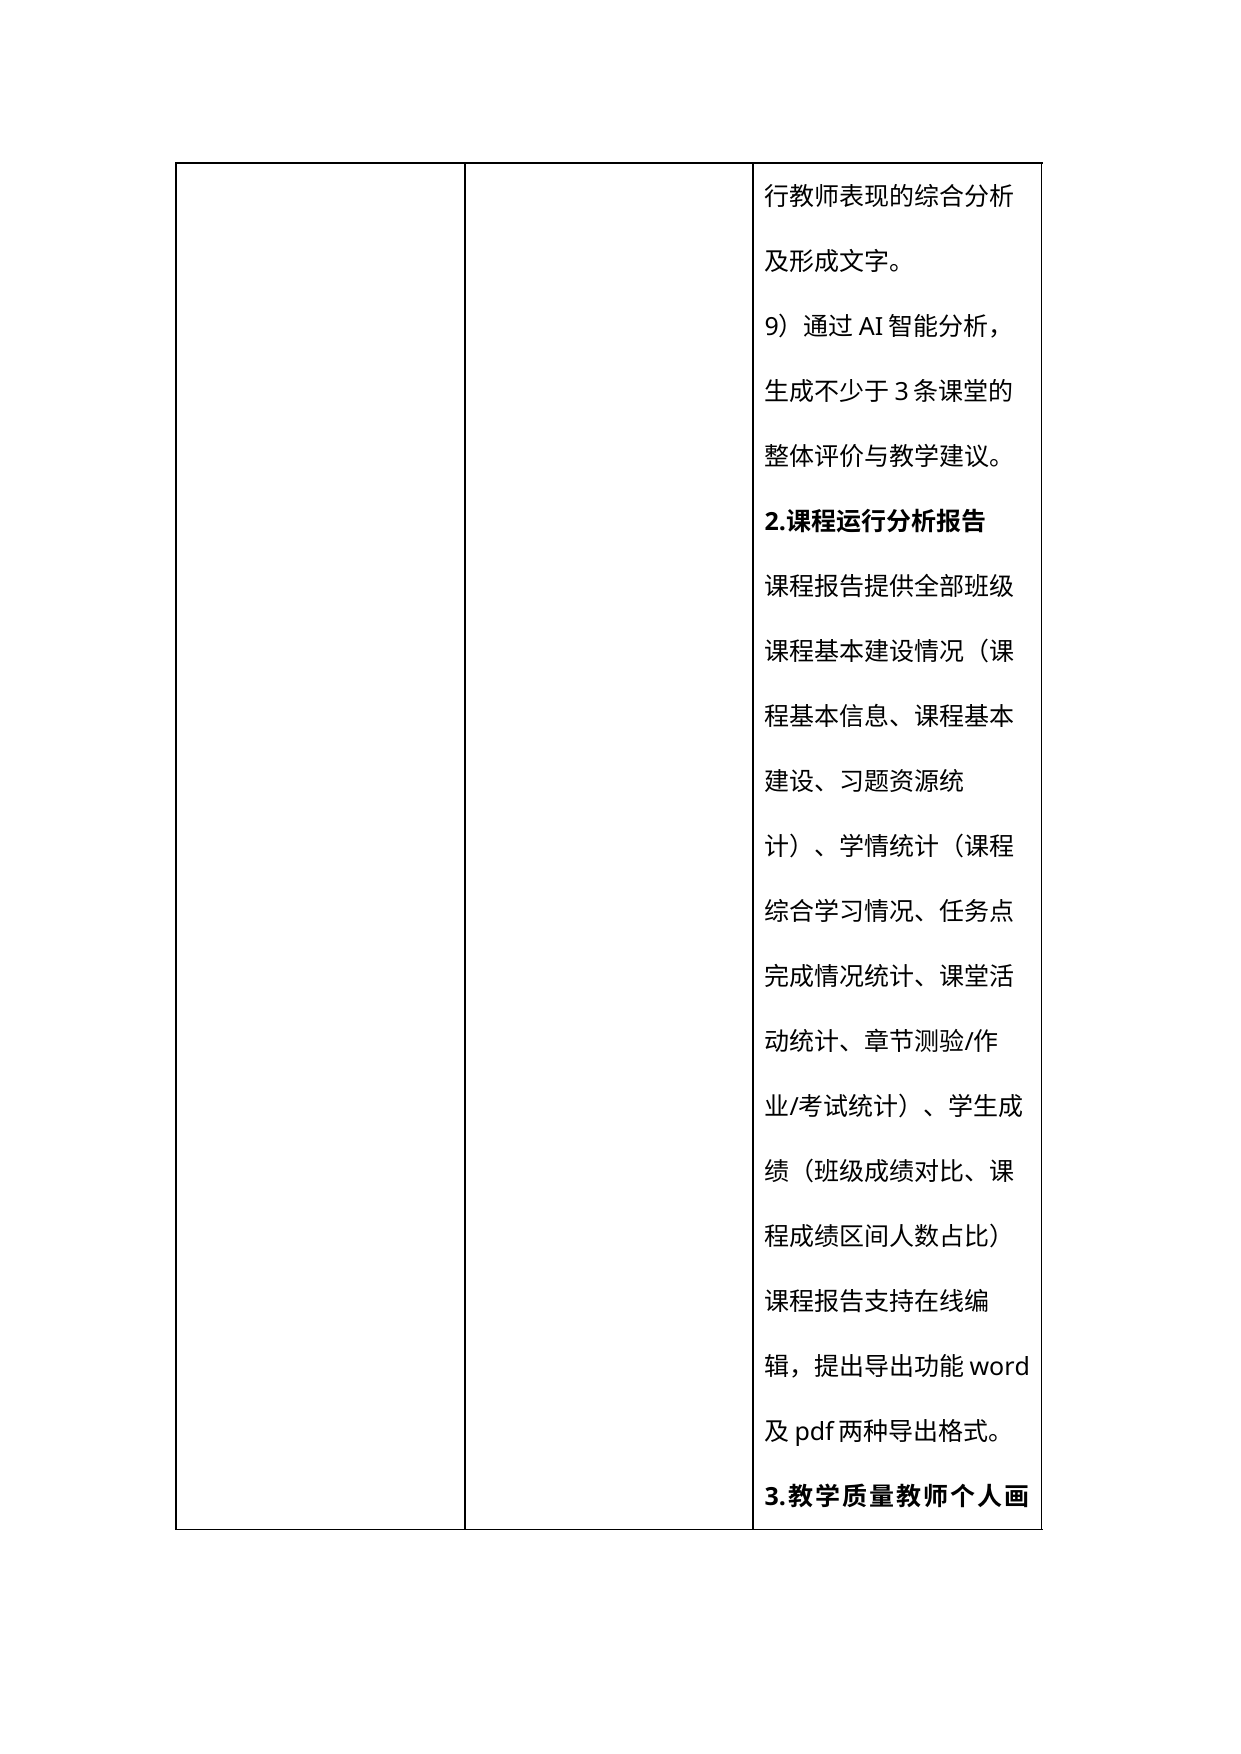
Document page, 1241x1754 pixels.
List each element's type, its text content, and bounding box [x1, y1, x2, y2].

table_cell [754, 164, 1041, 1528]
table_cell [466, 164, 752, 1528]
table_cell 2 [177, 164, 464, 1528]
